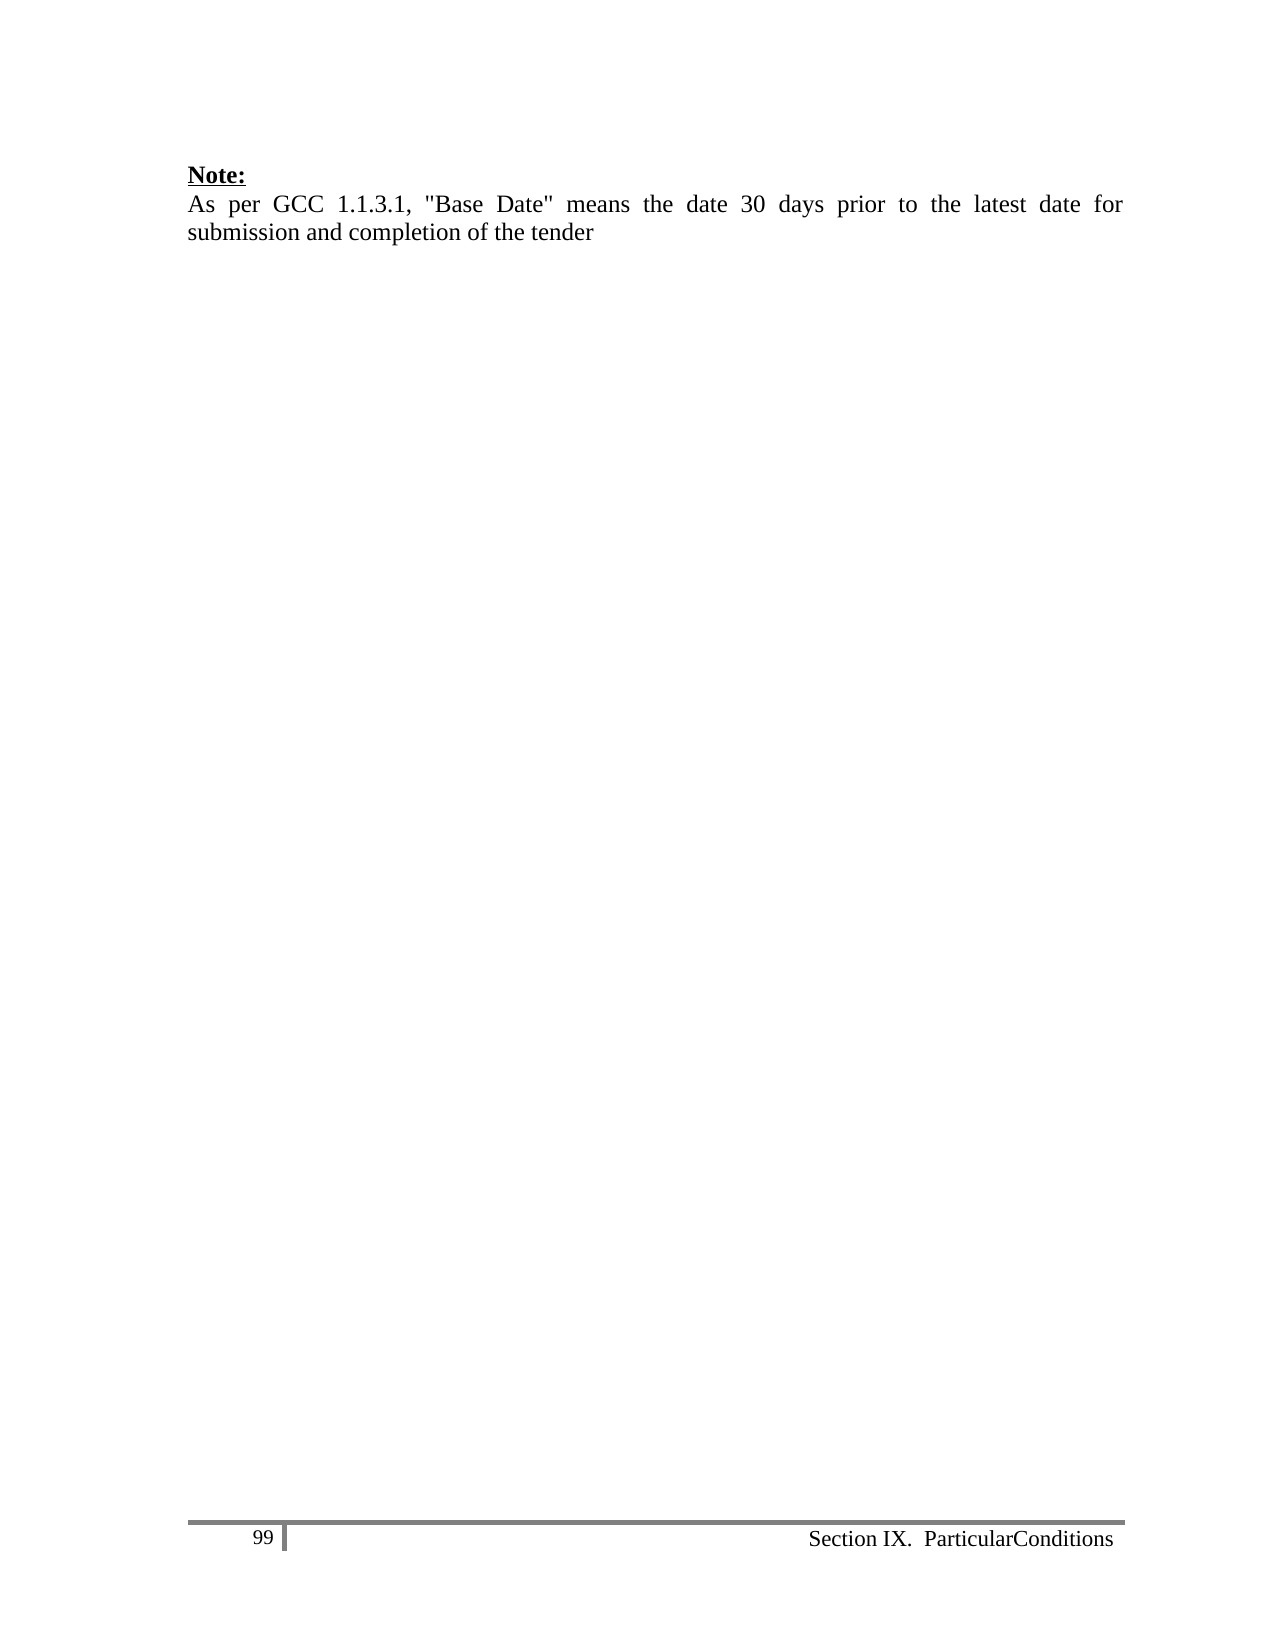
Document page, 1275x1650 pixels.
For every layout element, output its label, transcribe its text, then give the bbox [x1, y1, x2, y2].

text As per GCC 1.1.3.1, "Base Date" means the date 30 days prior to the latest date for submission and completion of the tender [187, 189, 1125, 246]
text Note: [187, 160, 1132, 189]
